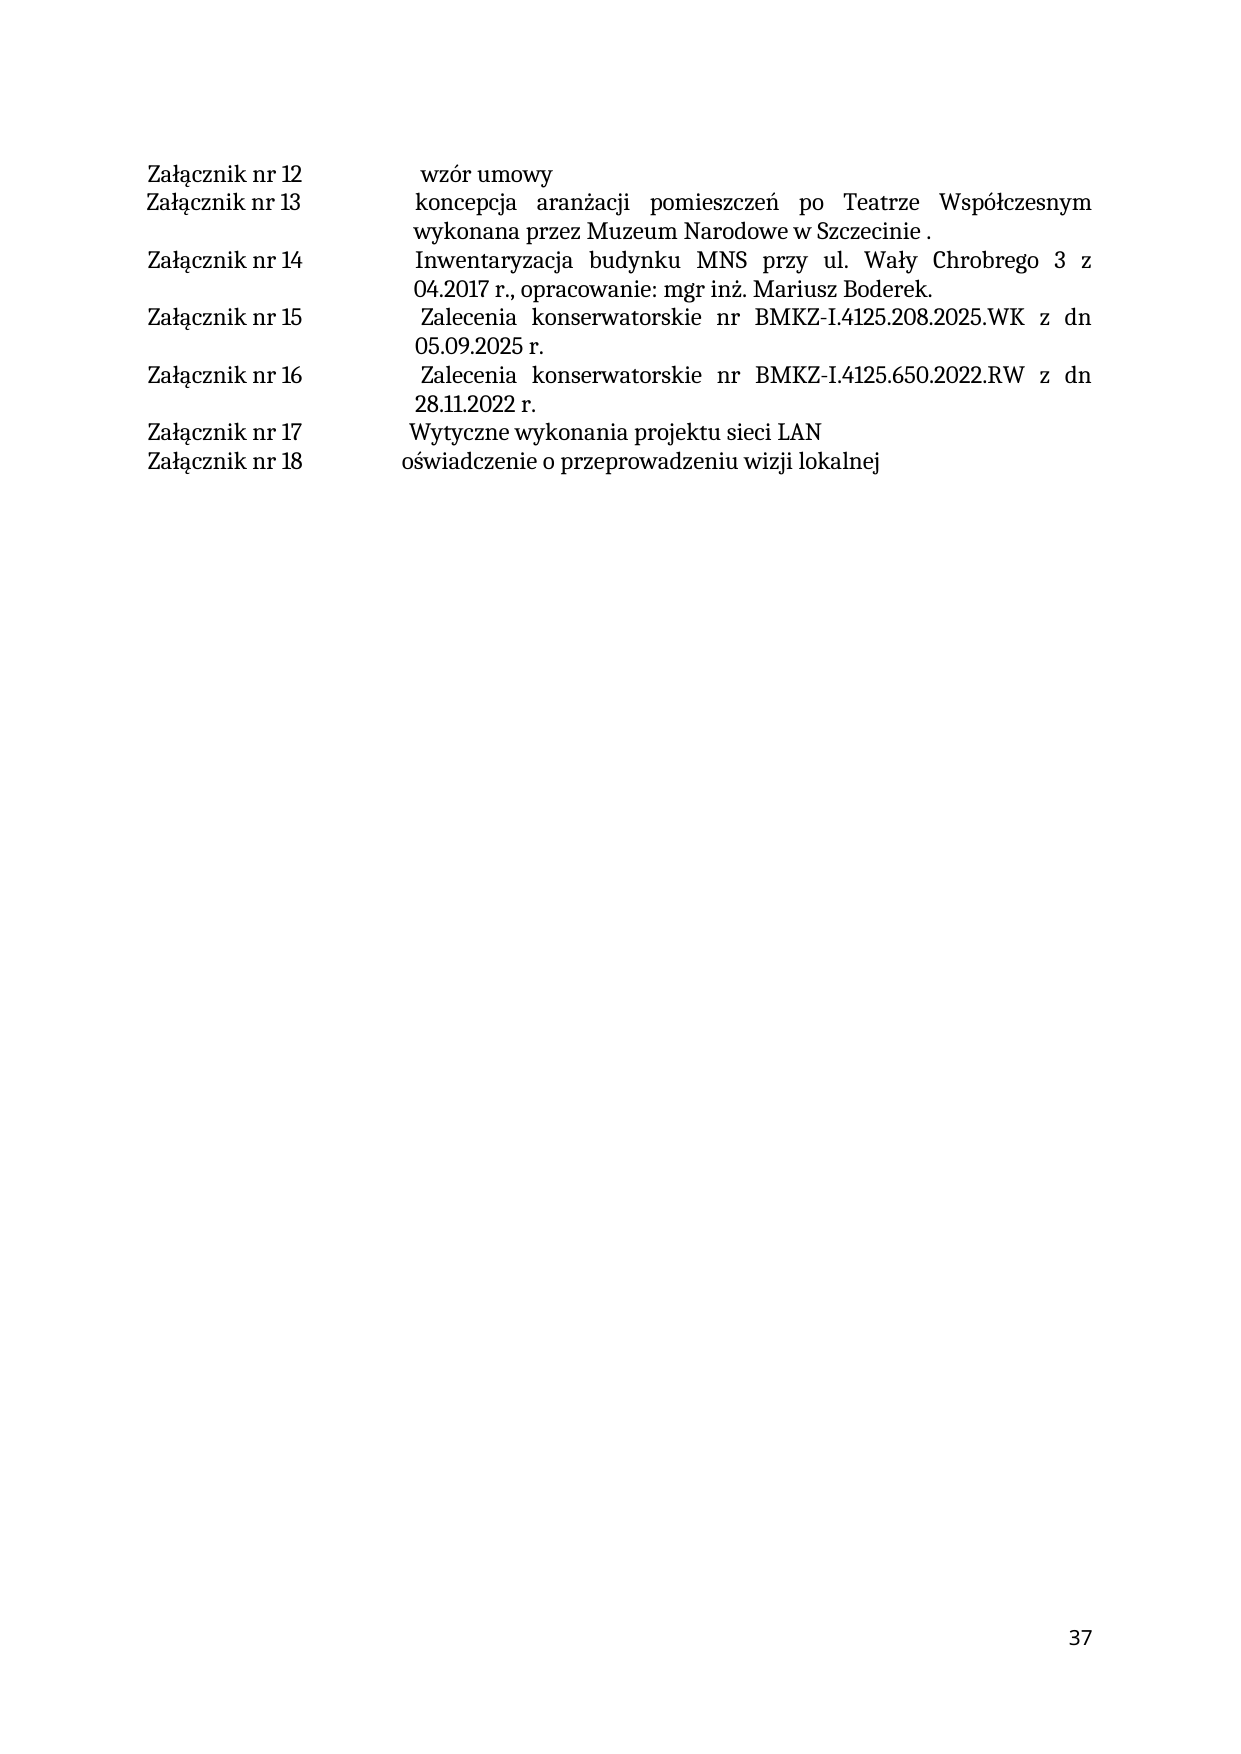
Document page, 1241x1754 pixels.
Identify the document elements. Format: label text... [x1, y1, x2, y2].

text Załącznik nr 14 Inwentaryzacja budynku MNS przy ul. Wały Chrobrego 3 z 04.2017 r., opracowanie: mgr inż. Mariusz Boderek. [148, 246, 1092, 303]
text Załącznik nr 12 wzór umowy [148, 159, 1092, 188]
text Załącznik nr 13 koncepcja aranżacji pomieszczeń po Teatrze Współczesnym wykonana przez Muzeum Narodowe w Szczecinie . [146, 188, 1092, 246]
text Załącznik nr 18 oświadczenie o przeprowadzeniu wizji lokalnej [148, 447, 1092, 476]
text Załącznik nr 16 Zalecenia konserwatorskie nr BMKZ-I.4125.650.2022.RW z dn 28.11.2022 r. [148, 361, 1092, 418]
text Załącznik nr 17 Wytyczne wykonania projektu sieci LAN [148, 418, 1092, 447]
text Załącznik nr 15 Zalecenia konserwatorskie nr BMKZ-I.4125.208.2025.WK z dn 05.09.2025 r. [148, 303, 1092, 361]
